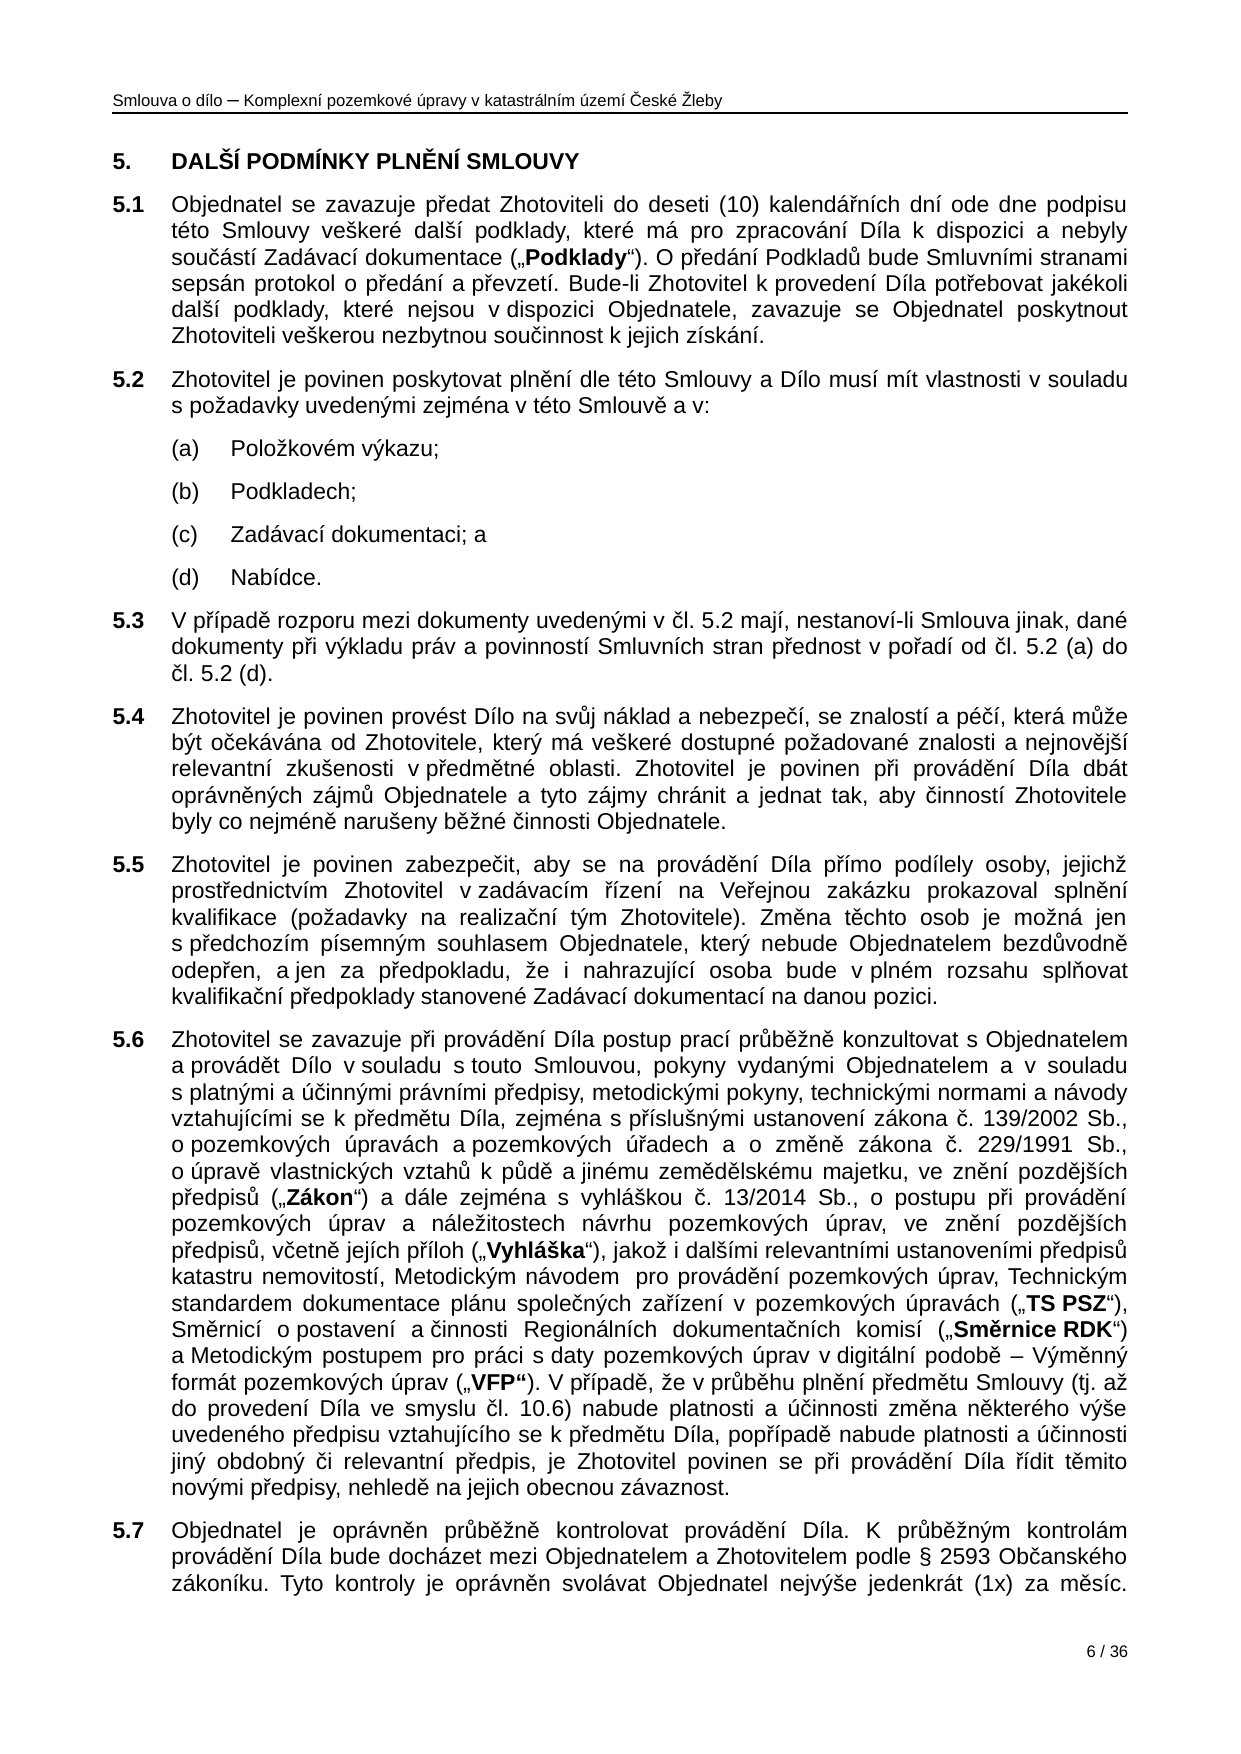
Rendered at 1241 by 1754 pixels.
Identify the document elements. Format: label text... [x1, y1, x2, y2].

text Zhotovitel je povinen provést Dílo na svůj náklad a nebezpečí, se znalostí a péčí, která může být očekávána od Zhotovitele, který má veškeré dostupné požadované znalosti a nejnovější relevantní zkušenosti v předmětné oblasti. Zhotovitel je povinen při provádění Díla dbát oprávněných zájmů Objednatele a tyto zájmy chránit a jednat tak, aby činností Zhotovitele byly co nejméně narušeny běžné činnosti Objednatele. [112, 703, 1128, 834]
text Objednatel se zavazuje předat Zhotoviteli do deseti (10) kalendářních dní ode dne podpisu této Smlouvy veškeré další podklady, které má pro zpracování Díla k dispozici a nebyly součástí Zadávací dokumentace („Podklady“). O předání Podkladů bude Smluvními stranami sepsán protokol o předání a převzetí. Bude-li Zhotovitel k provedení Díla potřebovat jakékoli další podklady, které nejsou v dispozici Objednatele, zavazuje se Objednatel poskytnout Zhotoviteli veškerou nezbytnou součinnost k jejich získání. [112, 191, 1128, 349]
text Zhotovitel je povinen poskytovat plnění dle této Smlouvy a Dílo musí mít vlastnosti v souladu s požadavky uvedenými zejména v této Smlouvě a v: [112, 366, 1128, 418]
text V případě rozporu mezi dokumenty uvedenými v čl. 5.2 mají, nestanoví-li Smlouva jinak, dané dokumenty při výkladu práv a povinností Smluvních stran přednost v pořadí od čl. 5.2 (a) do čl. 5.2 (d). [112, 607, 1128, 686]
text Zhotovitel se zavazuje při provádění Díla postup prací průběžně konzultovat s Objednatelem a provádět Dílo v souladu s touto Smlouvou, pokyny vydanými Objednatelem a v souladu s platnými a účinnými právními předpisy, metodickými pokyny, technickými normami a návody vztahujícími se k předmětu Díla, zejména s příslušnými ustanovení zákona č. 139/2002 Sb., o pozemkových úpravách a pozemkových úřadech a o změně zákona č. 229/1991 Sb., o úpravě vlastnických vztahů k půdě a jinému zemědělskému majetku, ve znění pozdějších předpisů („Zákon“) a dále zejména s vyhláškou č. 13/2014 Sb., o postupu při provádění pozemkových úprav a náležitostech návrhu pozemkových úprav, ve znění pozdějších předpisů, včetně jejích příloh („Vyhláška“), jakož i dalšími relevantními ustanoveními předpisů katastru nemovitostí, Metodickým návodem pro provádění pozemkových úprav, Technickým standardem dokumentace plánu společných zařízení v pozemkových úpravách („TS PSZ“), Směrnicí o postavení a činnosti Regionálních dokumentačních komisí („Směrnice RDK“) a Metodickým postupem pro práci s daty pozemkových úprav v digitální podobě – Výměnný formát pozemkových úprav („VFP“). V případě, že v průběhu plnění předmětu Smlouvy (tj. až do provedení Díla ve smyslu čl. 10.6) nabude platnosti a účinnosti změna některého výše uvedeného předpisu vztahujícího se k předmětu Díla, popřípadě nabude platnosti a účinnosti jiný obdobný či relevantní předpis, je Zhotovitel povinen se při provádění Díla řídit těmito novými předpisy, nehledě na jejich obecnou závaznost. [112, 1026, 1128, 1500]
list Podkladech; [171, 478, 1128, 504]
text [112, 1517, 1128, 1596]
text Zhotovitel je povinen zabezpečit, aby se na provádění Díla přímo podílely osoby, jejichž prostřednictvím Zhotovitel v zadávacím řízení na Veřejnou zakázku prokazoval splnění kvalifikace (požadavky na realizační tým Zhotovitele). Změna těchto osob je možná jen s předchozím písemným souhlasem Objednatele, který nebude Objednatelem bezdůvodně odepřen, a jen za předpokladu, že i nahrazující osoba bude v plném rozsahu splňovat kvalifikační předpoklady stanovené Zadávací dokumentací na danou pozici. [112, 851, 1128, 1009]
text Další podmínky Plnění smlouvy [112, 148, 1128, 174]
list Zadávací dokumentaci; a [171, 521, 1128, 547]
list Nabídce. [171, 564, 1128, 590]
list Položkovém výkazu; [171, 435, 1128, 461]
